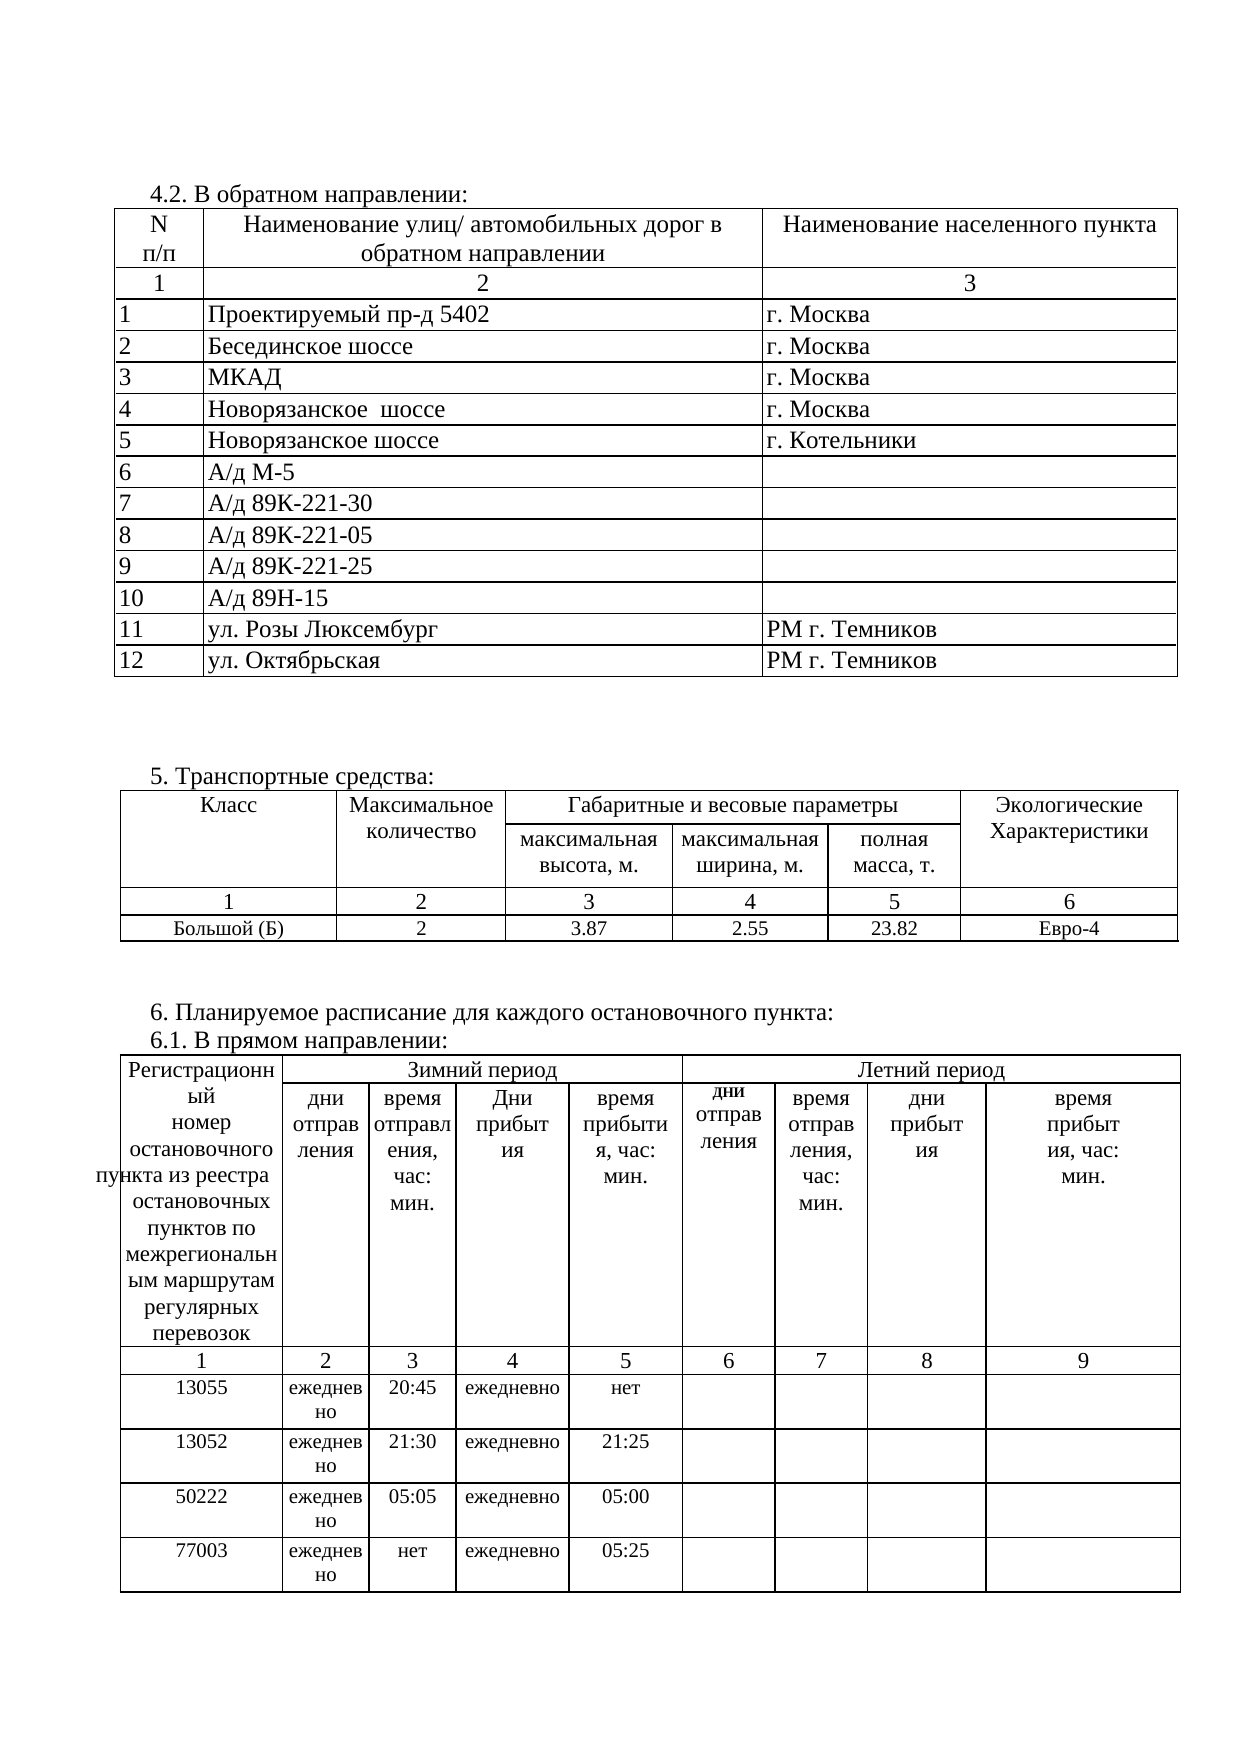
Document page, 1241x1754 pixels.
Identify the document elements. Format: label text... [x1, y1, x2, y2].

table_cell Бесединское шоссе [204, 331, 762, 361]
table_cell 23.82 [829, 916, 960, 940]
table_cell Евро-4 [961, 916, 1177, 940]
table_cell 3 [763, 267, 1177, 298]
table_cell г. Москва [763, 298, 1177, 329]
table_cell 21:30 [370, 1430, 455, 1482]
table_cell Большой (Б) [121, 916, 336, 940]
table_cell [868, 1375, 985, 1428]
table_cell нет [570, 1375, 682, 1428]
table_cell 4 [115, 394, 203, 424]
table_cell 8 [868, 1347, 985, 1373]
table_cell ул. Октябрьская [204, 646, 762, 676]
table_cell 1 [121, 888, 336, 914]
table_cell 6 [961, 888, 1177, 914]
table_cell ежедневно [457, 1375, 568, 1428]
table_cell 12 [115, 645, 203, 676]
table_cell А/д 89К-221-25 [204, 551, 762, 581]
table_cell Новорязанское шоссе [204, 394, 762, 424]
table_cell 10 [115, 582, 203, 613]
table_cell [776, 1430, 867, 1482]
table_cell 5 [829, 888, 960, 914]
text 4.2. В обратном направлении: [150, 179, 1090, 207]
table_cell 11 [115, 614, 203, 644]
table_cell [987, 1538, 1180, 1591]
table_header Зимний период [283, 1056, 682, 1082]
table_cell 21:25 [570, 1430, 682, 1482]
table_cell А/д 89Н-15 [204, 583, 762, 613]
table_cell ДНИ отправ ления [683, 1084, 774, 1346]
table_cell [776, 1375, 867, 1428]
table_cell 7 [776, 1347, 867, 1373]
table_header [121, 1056, 282, 1346]
table_cell [763, 550, 1177, 581]
table_cell г. Котельники [763, 424, 1177, 455]
table_cell [987, 1430, 1180, 1482]
table_cell [763, 518, 1177, 550]
table_cell А/д 89К-221-05 [204, 520, 762, 550]
table_cell РМ г. Темников [763, 613, 1177, 644]
table_cell [683, 1375, 774, 1428]
table_cell ежедневно [283, 1484, 368, 1537]
table_cell 2 [337, 888, 505, 914]
table_header Класс [121, 791, 336, 886]
table_cell 4 [673, 888, 827, 914]
table_cell А/д М-5 [204, 457, 762, 487]
table_cell 1 [115, 299, 203, 329]
table_cell 3.87 [506, 916, 672, 940]
table_cell максимальная высота, м. [506, 825, 672, 886]
table_cell 50222 [121, 1484, 282, 1537]
text 6. Планируемое расписание для каждого остановочного пункта: [150, 997, 1090, 1025]
table_cell 2 [283, 1347, 368, 1373]
table_cell [776, 1538, 867, 1591]
table_cell г. Москва [763, 330, 1177, 361]
table_cell 6 [683, 1347, 774, 1373]
table_cell г. Москва [763, 361, 1177, 392]
table_cell 13052 [121, 1430, 282, 1482]
table_cell время отправл ения, час: мин. [370, 1084, 455, 1346]
table_cell МКАД [204, 363, 762, 392]
table_cell 1 [115, 268, 203, 298]
table_cell 7 [115, 488, 203, 518]
table_cell 1 [121, 1347, 282, 1373]
table_cell ежедневно [457, 1430, 568, 1482]
table_cell А/д 89К-221-30 [204, 488, 762, 518]
text 5. Транспортные средства: [150, 761, 1090, 790]
table_header Наименование улиц/ автомобильных дорог в обратном направлении [204, 209, 762, 267]
table_cell 13055 [121, 1375, 282, 1428]
table_cell ежедневно [283, 1538, 368, 1591]
table_cell ежедневно [283, 1375, 368, 1428]
table_cell РМ г. Темников [763, 644, 1177, 676]
table_cell Новорязанское шоссе [204, 426, 762, 455]
table_cell 05:05 [370, 1484, 455, 1537]
table_cell [683, 1430, 774, 1482]
table_cell 05:25 [570, 1538, 682, 1591]
table_cell полная масса, т. [829, 825, 960, 886]
table_cell [776, 1484, 867, 1537]
table_cell 05:00 [570, 1484, 682, 1537]
table_cell дни отправ ления [283, 1084, 368, 1346]
table_cell 3 [370, 1347, 455, 1373]
table_cell [683, 1538, 774, 1591]
table_header Наименование населенного пункта [763, 209, 1177, 267]
table_cell 8 [115, 519, 203, 550]
table_cell 6 [115, 456, 203, 487]
table_cell ул. Розы Люксембург [204, 614, 762, 644]
table_cell 2.55 [673, 916, 827, 940]
table_cell [763, 581, 1177, 613]
table_cell время отправ ления, час: мин. [776, 1084, 867, 1346]
table_header Габаритные и весовые параметры [506, 791, 960, 823]
table_header Максимальное количество [337, 791, 505, 886]
table_cell 2 [115, 331, 203, 361]
table_cell [763, 487, 1177, 518]
table_cell 5 [115, 425, 203, 455]
table_cell 5 [570, 1347, 682, 1373]
table_cell г. Москва [763, 393, 1177, 424]
table_cell [683, 1484, 774, 1537]
table_cell [868, 1430, 985, 1482]
table_cell [763, 455, 1177, 487]
table_cell [987, 1375, 1180, 1428]
table_cell время прибыти я, час: мин. [570, 1084, 682, 1346]
table_cell максимальная ширина, м. [673, 825, 827, 886]
table_cell [987, 1484, 1180, 1537]
table_header Летний период [683, 1056, 1180, 1082]
table_cell 9 [987, 1347, 1180, 1373]
table_cell ежедневно [457, 1484, 568, 1537]
text 6.1. В прямом направлении: [150, 1025, 1090, 1054]
table_cell 3 [506, 888, 672, 914]
table_header N п/п [115, 209, 203, 267]
table_cell Проектируемый пр-д 5402 [204, 300, 762, 329]
table_cell [868, 1484, 985, 1537]
table_cell 20:45 [370, 1375, 455, 1428]
table_cell [868, 1538, 985, 1591]
table_cell время прибыт ия, час: мин. [987, 1084, 1180, 1346]
table_cell 4 [457, 1347, 568, 1373]
table_cell 2 [337, 916, 505, 940]
table_header Экологические Характеристики [961, 791, 1177, 886]
table_cell 9 [115, 551, 203, 581]
table_cell дни прибыт ия [868, 1084, 985, 1346]
table_cell ежедневно [283, 1430, 368, 1482]
table_cell 3 [115, 362, 203, 392]
table_cell 2 [204, 268, 762, 298]
table_cell ежедневно [457, 1538, 568, 1591]
table_cell Дни прибыт ия [457, 1084, 568, 1346]
table_cell 77003 [121, 1538, 282, 1591]
table_cell нет [370, 1538, 455, 1591]
